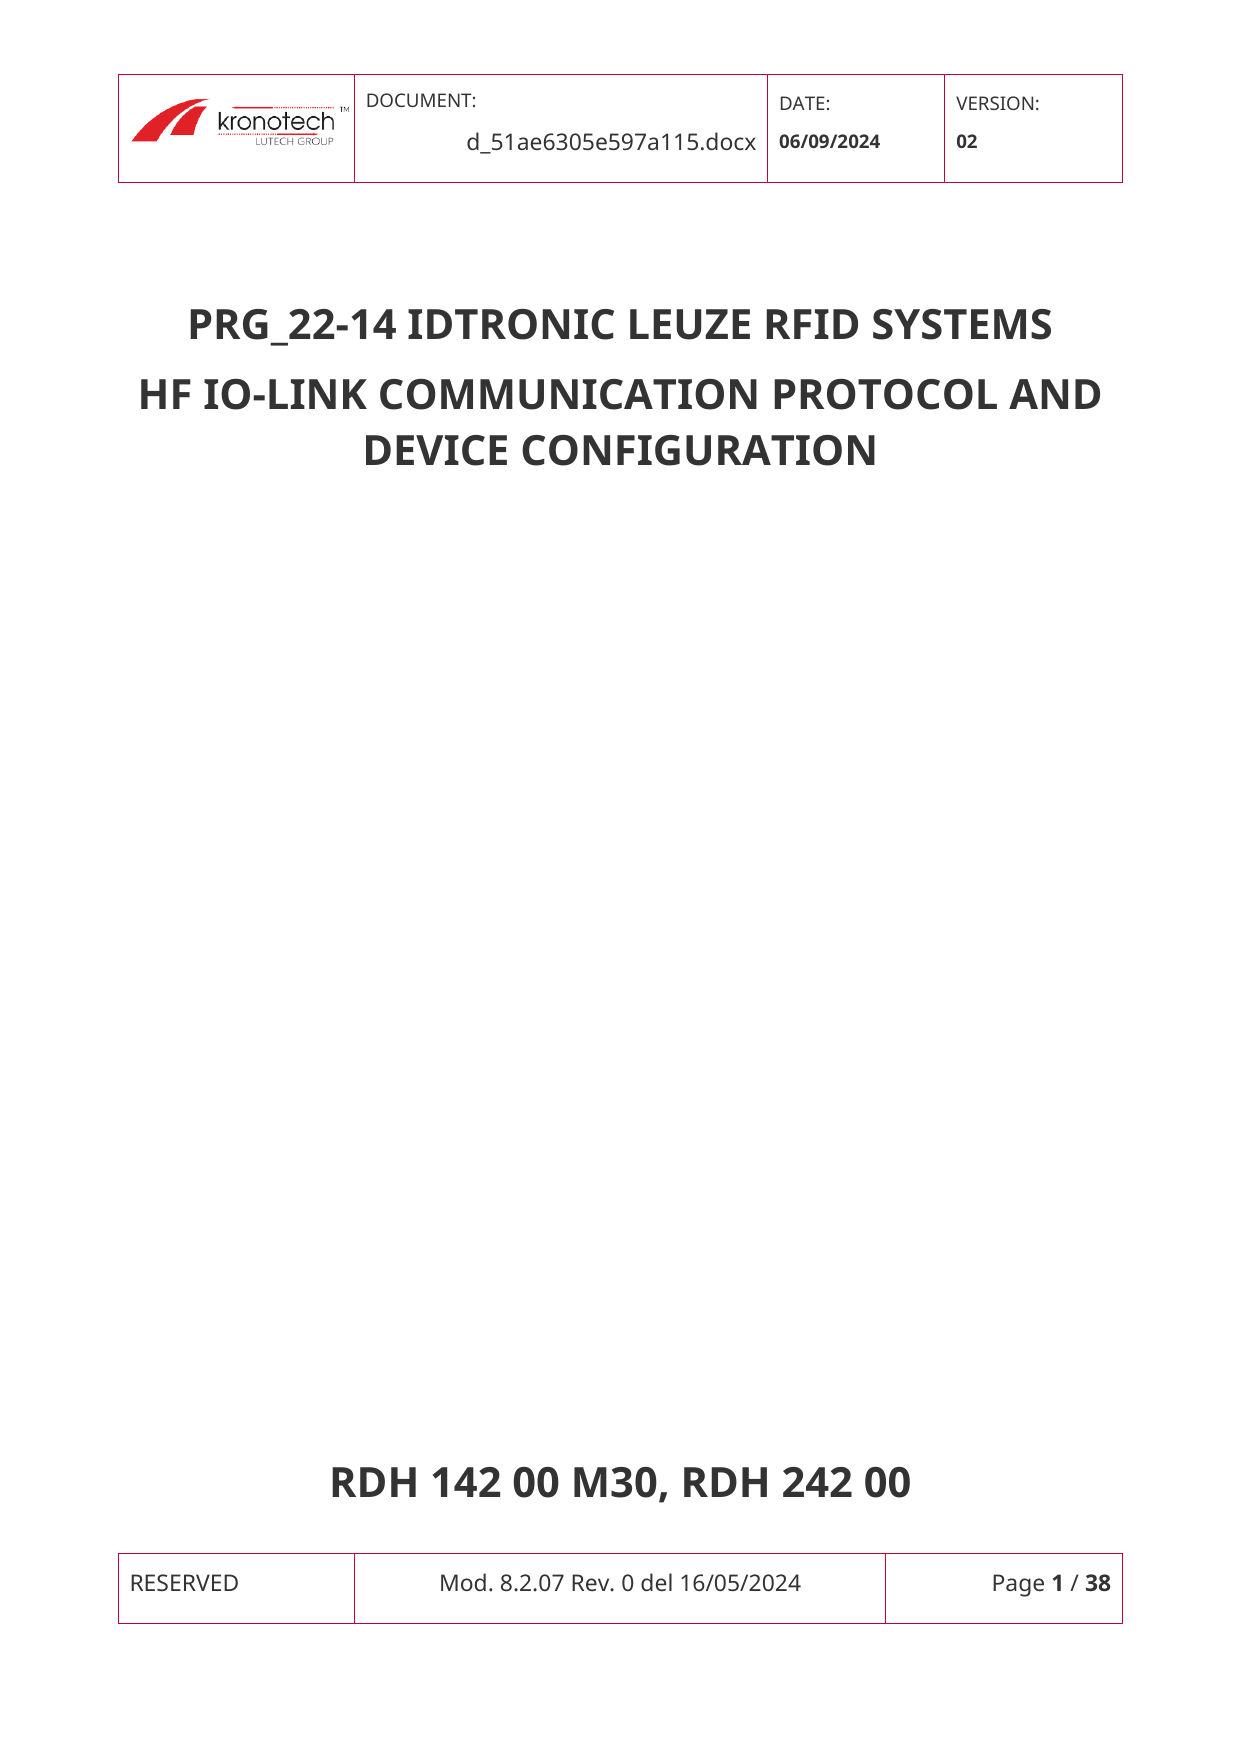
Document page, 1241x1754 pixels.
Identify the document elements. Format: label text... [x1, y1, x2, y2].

text HF IO-LINK COMMUNICATION PROTOCOL AND DEVICE CONFIGURATION [118, 364, 1122, 478]
picture [129, 92, 351, 152]
text RDH 142 00 M30, RDH 242 00 [118, 1453, 1122, 1510]
text PRG_22-14 IDTRONIC LEUZE RFID SYSTEMS [118, 295, 1122, 352]
